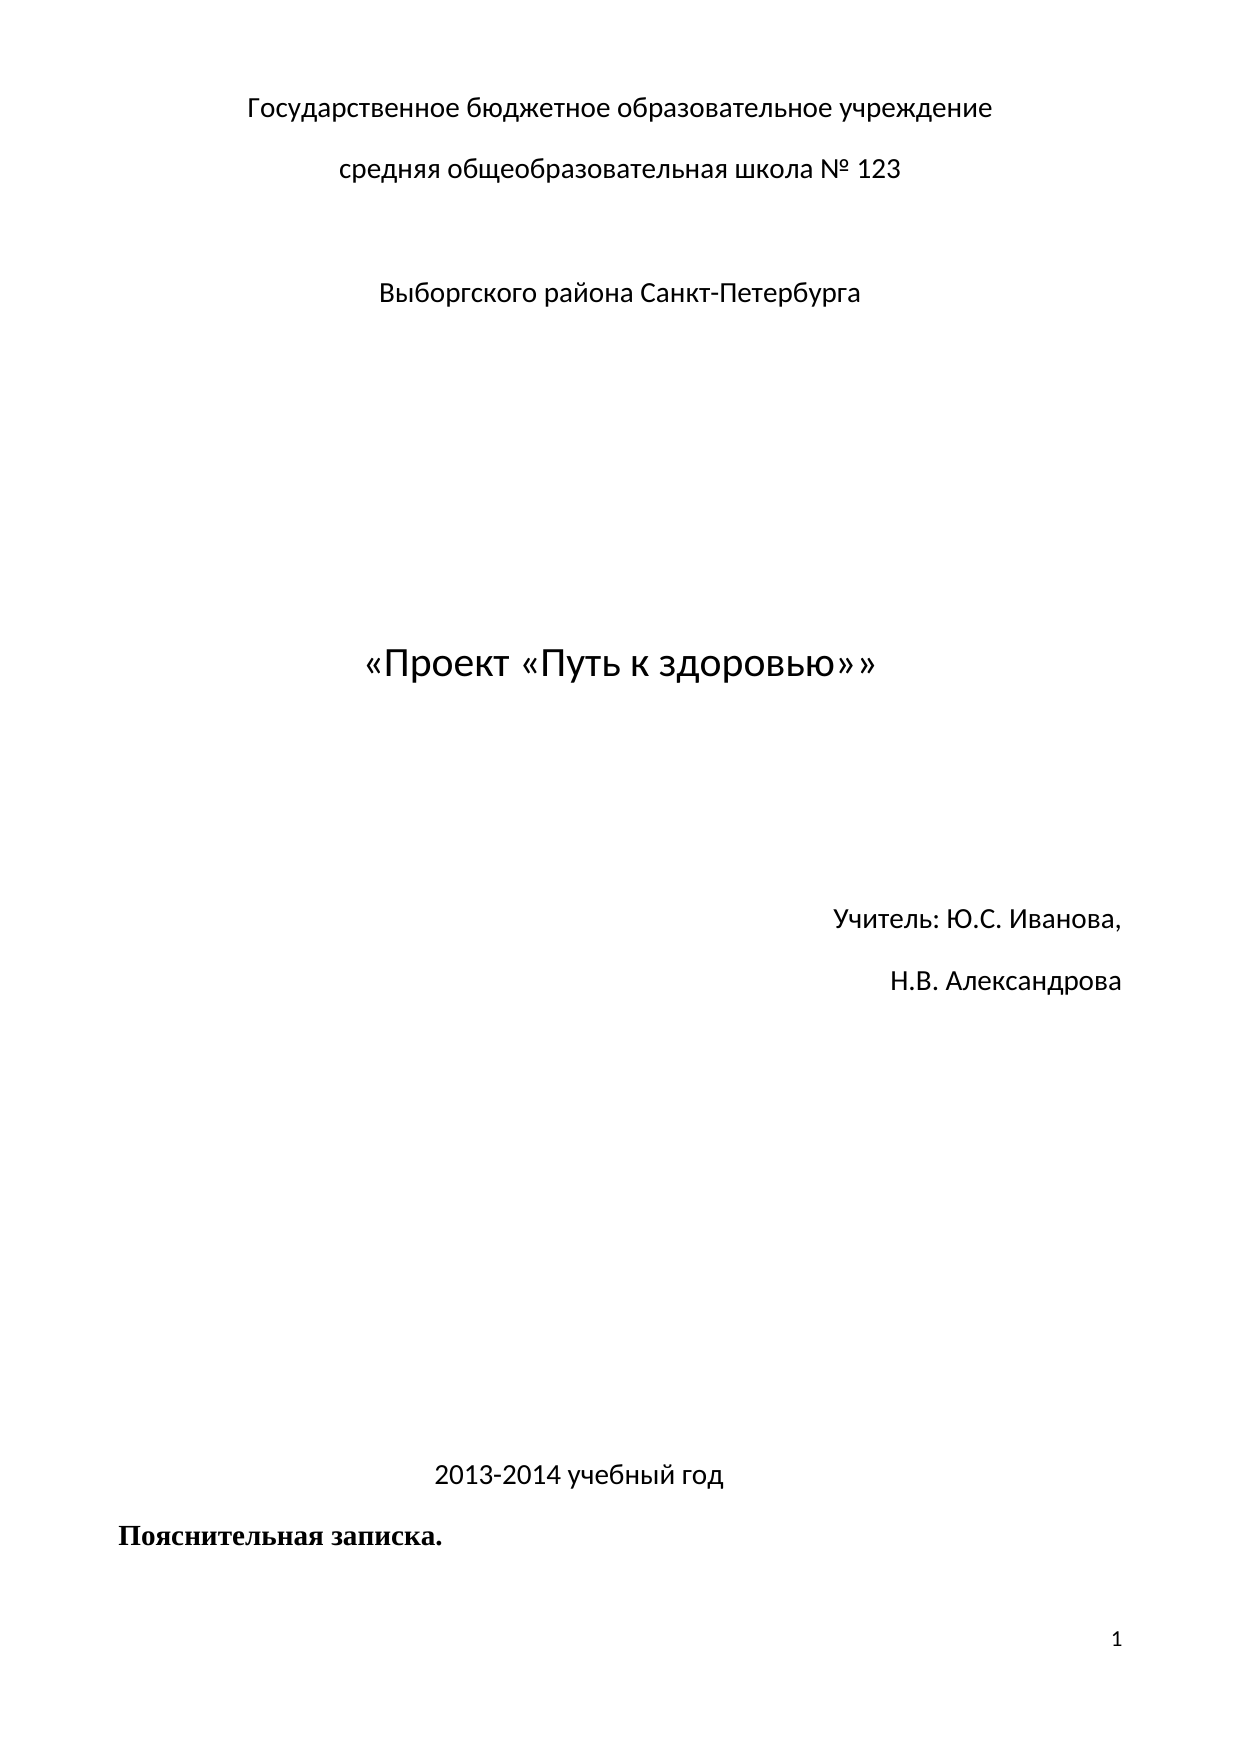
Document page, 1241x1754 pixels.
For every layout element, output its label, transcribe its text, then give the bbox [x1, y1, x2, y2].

text Выборгского района Санкт-Петербурга [118, 274, 1122, 309]
text Учитель: Ю.С. Иванова, [118, 900, 1122, 936]
text Государственное бюджетное образовательное учреждение [118, 89, 1122, 124]
text средняя общеобразовательная школа № 123 [118, 150, 1122, 186]
text Пояснительная записка. [118, 1518, 1122, 1552]
text «Проект «Путь к здоровью»» [118, 636, 1122, 687]
text Н.В. Александрова [118, 962, 1122, 998]
text 2013-2014 учебный год [118, 1456, 1122, 1492]
